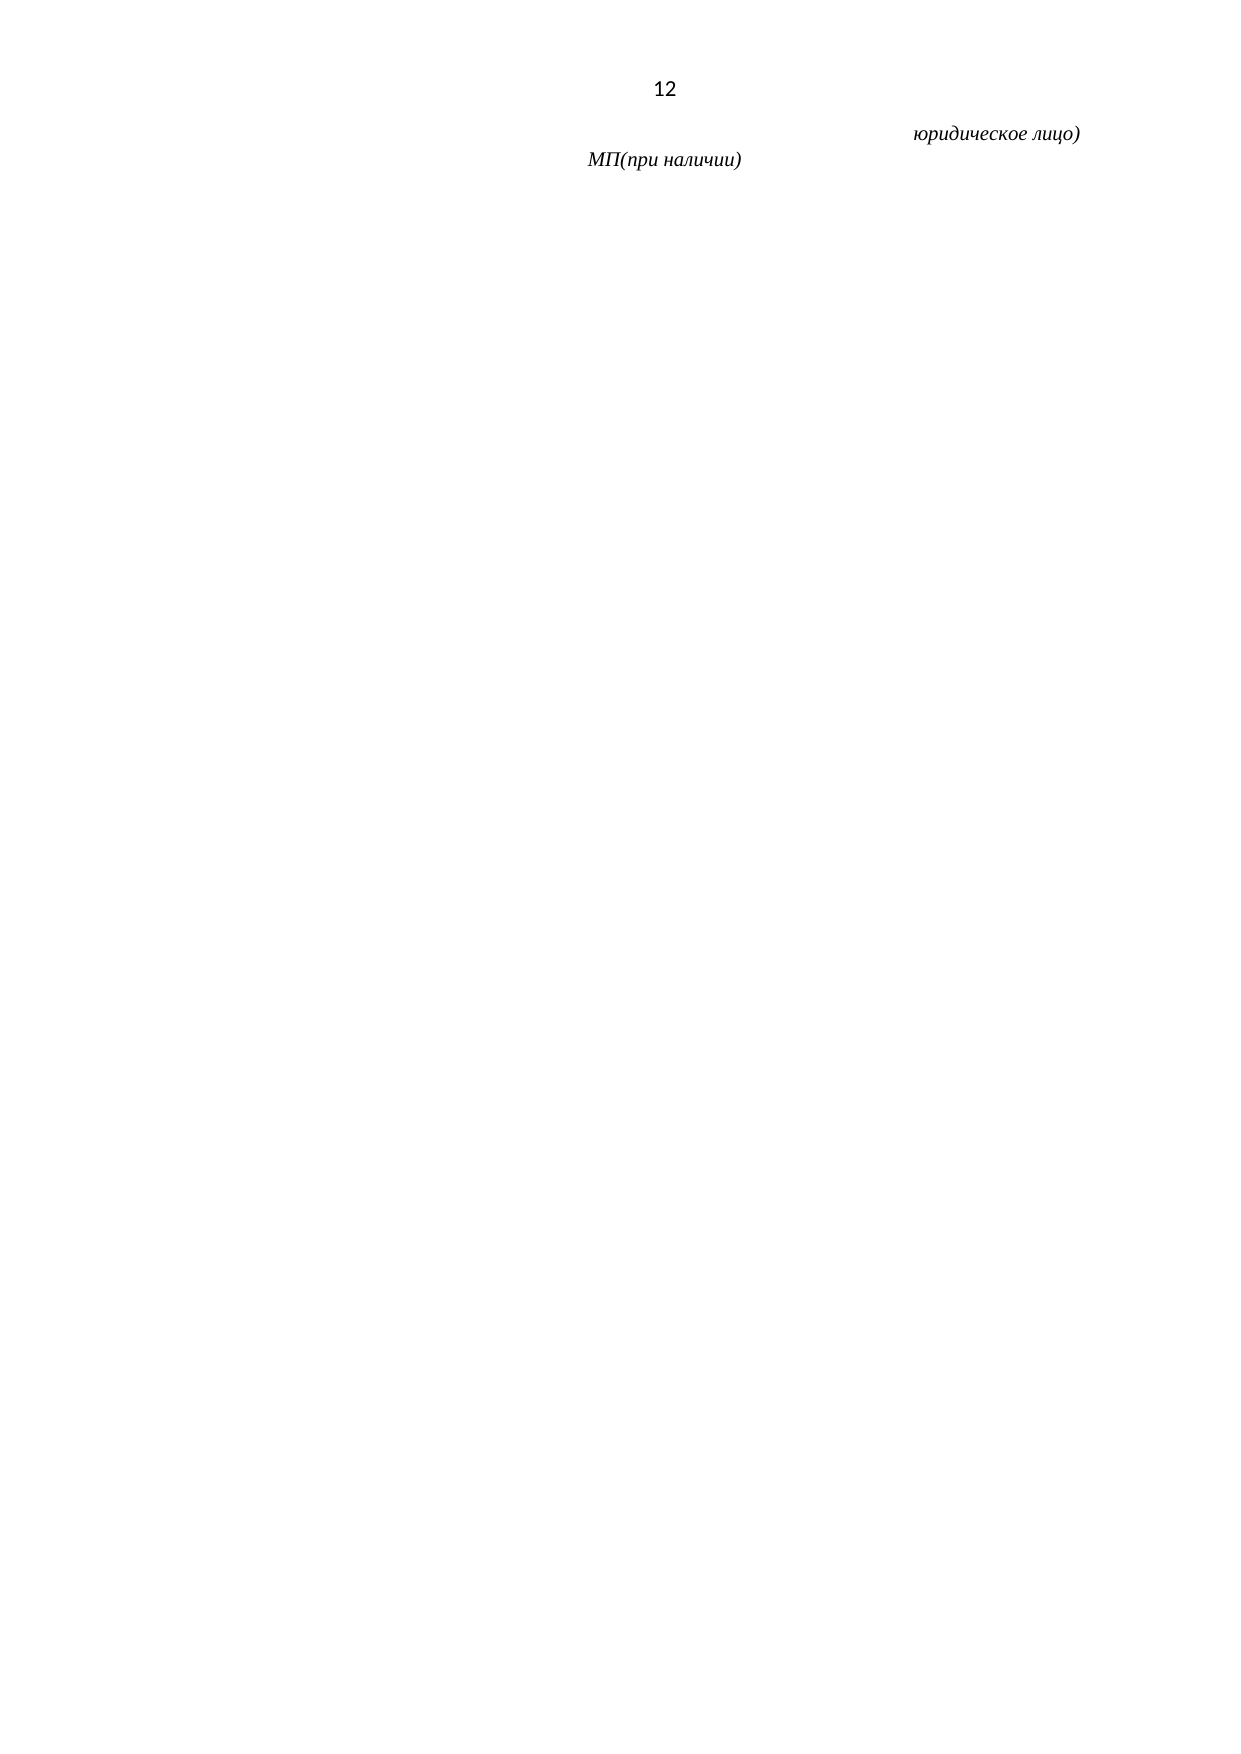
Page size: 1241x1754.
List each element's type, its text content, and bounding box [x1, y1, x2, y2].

text МП(при наличии) [177, 144, 1152, 171]
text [842, 118, 1152, 144]
